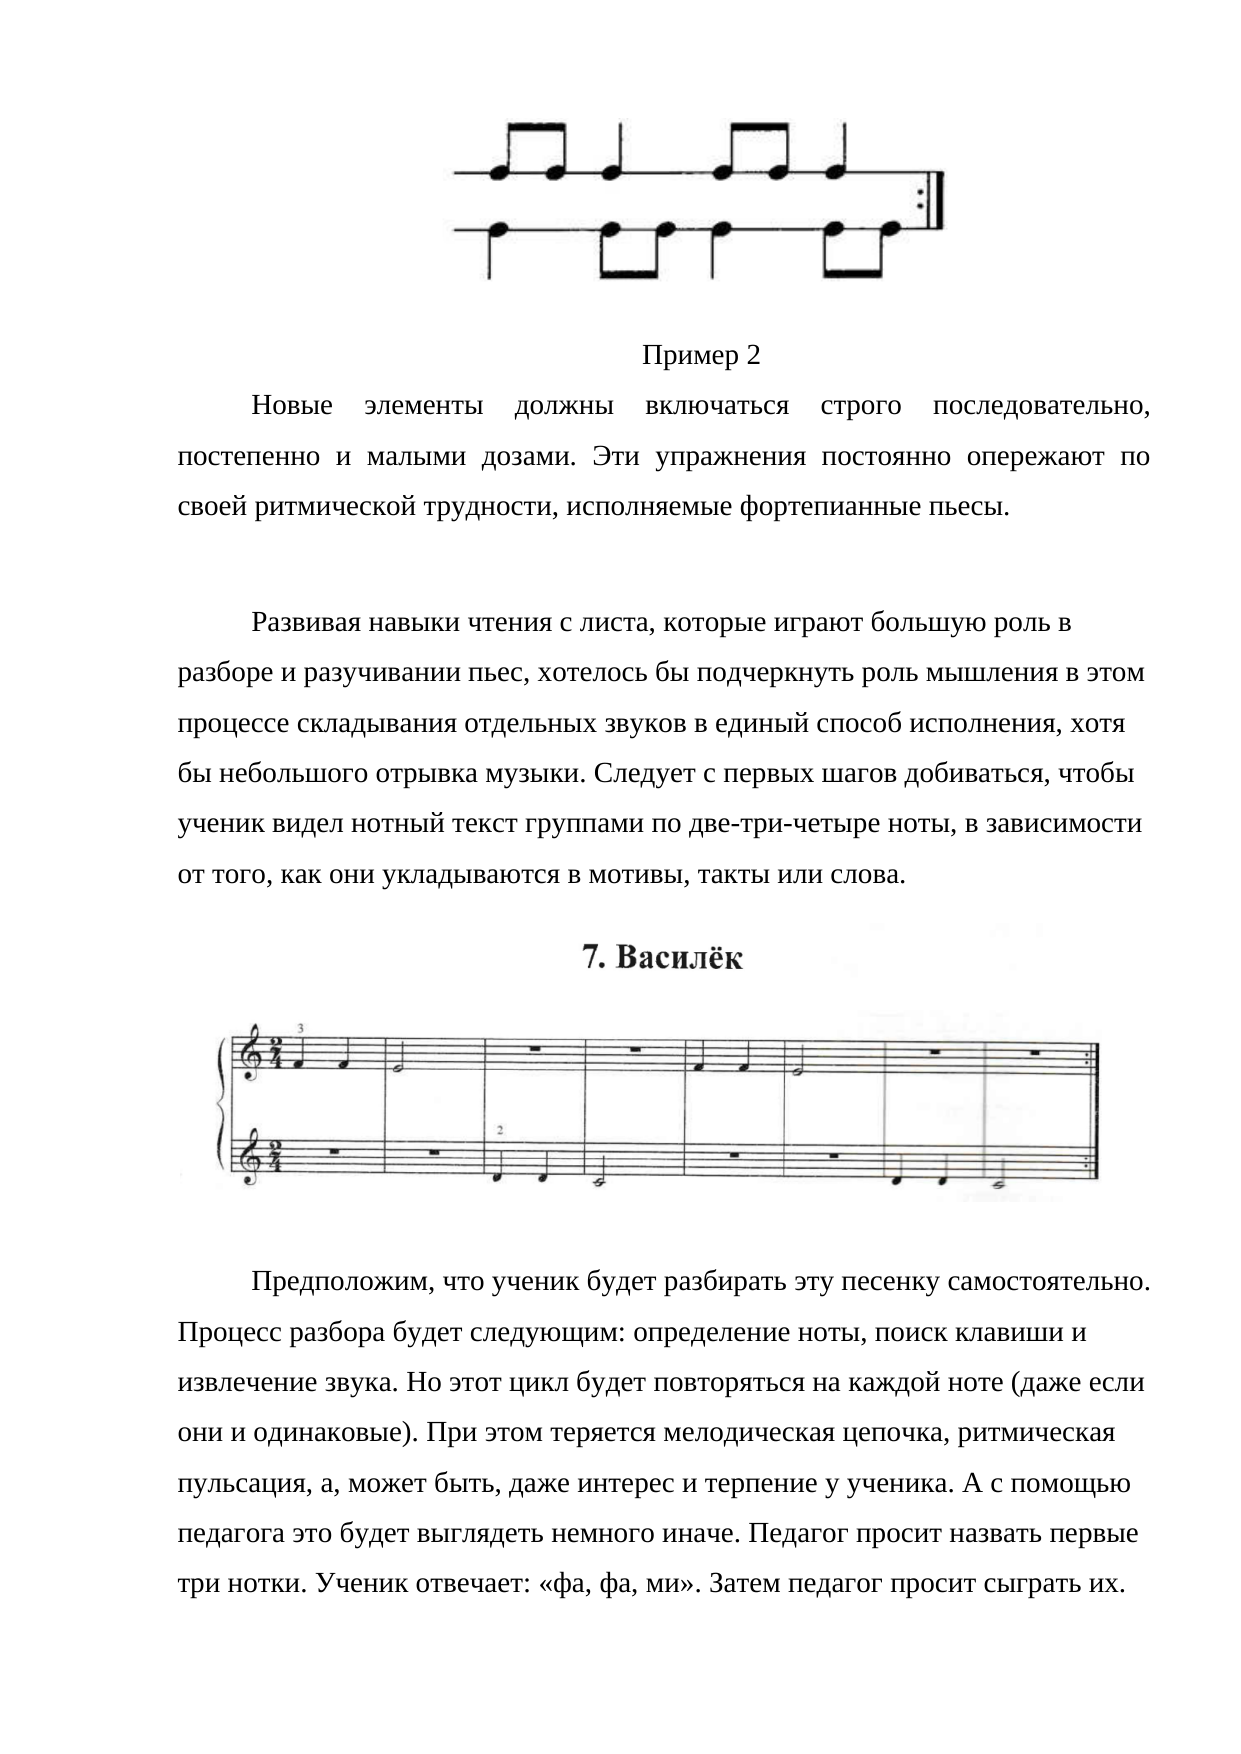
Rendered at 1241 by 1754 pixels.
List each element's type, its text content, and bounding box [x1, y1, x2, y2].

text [177, 1263, 1152, 1599]
text Развивая навыки чтения с листа, которые играют большую роль в разборе и разучивании пьес, хотелось бы подчеркнуть роль мышления в этом процессе складывания отдельных звуков в единый способ исполнения, хотя бы небольшого отрывка музыки. Следует с первых шагов добиваться, чтобы ученик видел нотный текст группами по две-три-четыре ноты, в зависимости от того, как они укладываются в мотивы, такты или слова. [177, 604, 1152, 889]
text Новые элементы должны включаться строго последовательно, постепенно и малыми дозами. Эти упражнения постоянно опережают по своей ритмической трудности, исполняемые фортепианные пьесы. [177, 387, 1152, 521]
picture [177, 921, 1152, 1218]
text Пример 2 [177, 337, 1152, 371]
